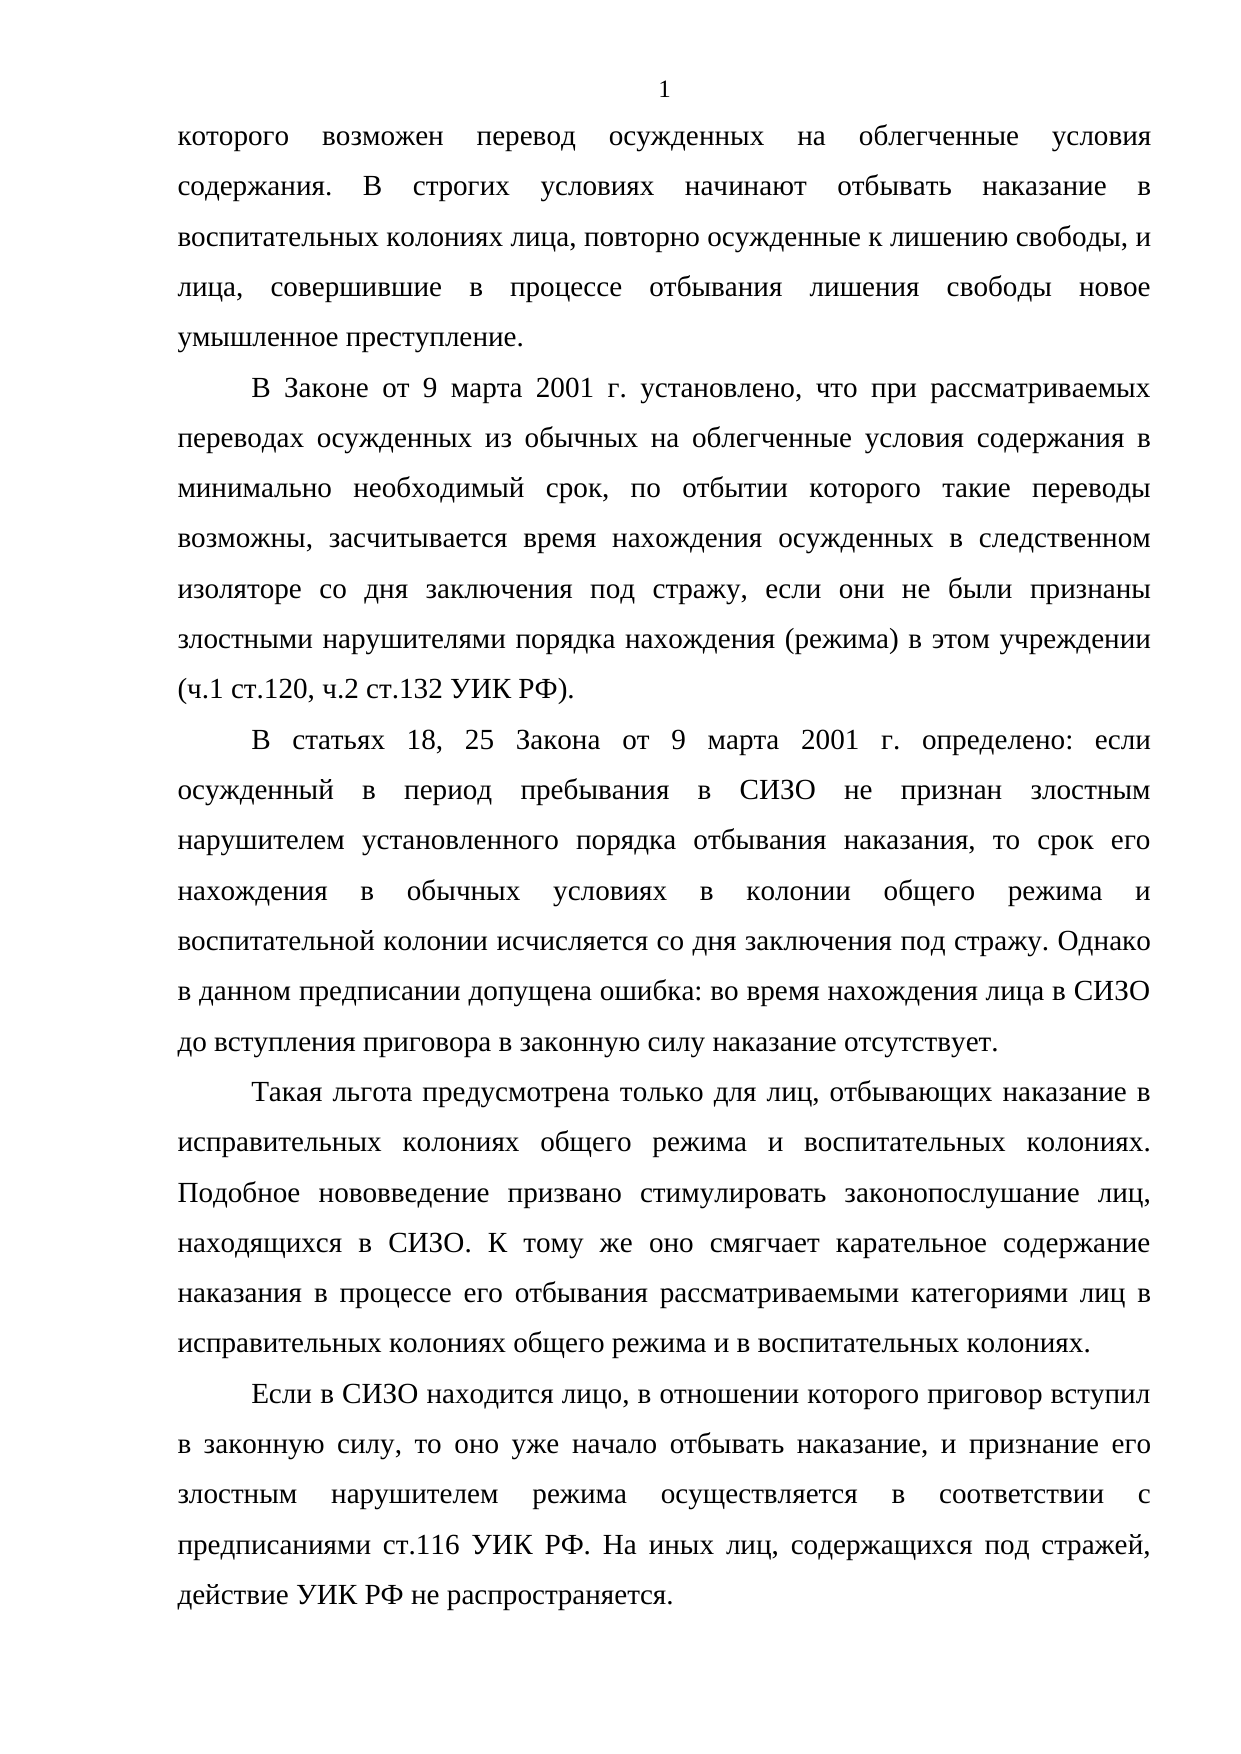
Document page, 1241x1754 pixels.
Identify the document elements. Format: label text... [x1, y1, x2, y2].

text В Законе от 9 марта 2001 г. установлено, что при рассматриваемых переводах осужденных из обычных на облегченные условия содержания в минимально необходимый срок, по отбытии которого такие переводы возможны, засчитывается время нахождения осужденных в следственном изоляторе со дня заключения под стражу, если они не были признаны злостными нарушителями порядка нахождения (режима) в этом учреждении (ч.1 ст.120, ч.2 ст.132 УИК РФ). [177, 370, 1152, 705]
text Если в СИЗО находится лицо, в отношении которого приговор вступил в законную силу, то оно уже начало отбывать наказание, и признание его злостным нарушителем режима осуществляется в соответствии с предписаниями ст.116 УИК РФ. На иных лиц, содержащихся под стражей, действие УИК РФ не распространяется. [177, 1376, 1152, 1611]
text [177, 118, 1152, 353]
text Такая льгота предусмотрена только для лиц, отбывающих наказание в исправительных колониях общего режима и воспитательных колониях. Подобное нововведение призвано стимулировать законопослушание лиц, находящихся в СИЗО. К тому же оно смягчает карательное содержание наказания в процессе его отбывания рассматриваемыми категориями лиц в исправительных колониях общего режима и в воспитательных колониях. [177, 1074, 1152, 1359]
text В статьях 18, 25 Закона от 9 марта 2001 г. определено: если осужденный в период пребывания в СИЗО не признан злостным нарушителем установленного порядка отбывания наказания, то срок его нахождения в обычных условиях в колонии общего режима и воспитательной колонии исчисляется со дня заключения под стражу. Однако в данном предписании допущена ошибка: во время нахождения лица в СИЗО до вступления приговора в законную силу наказание отсутствует. [177, 722, 1152, 1057]
